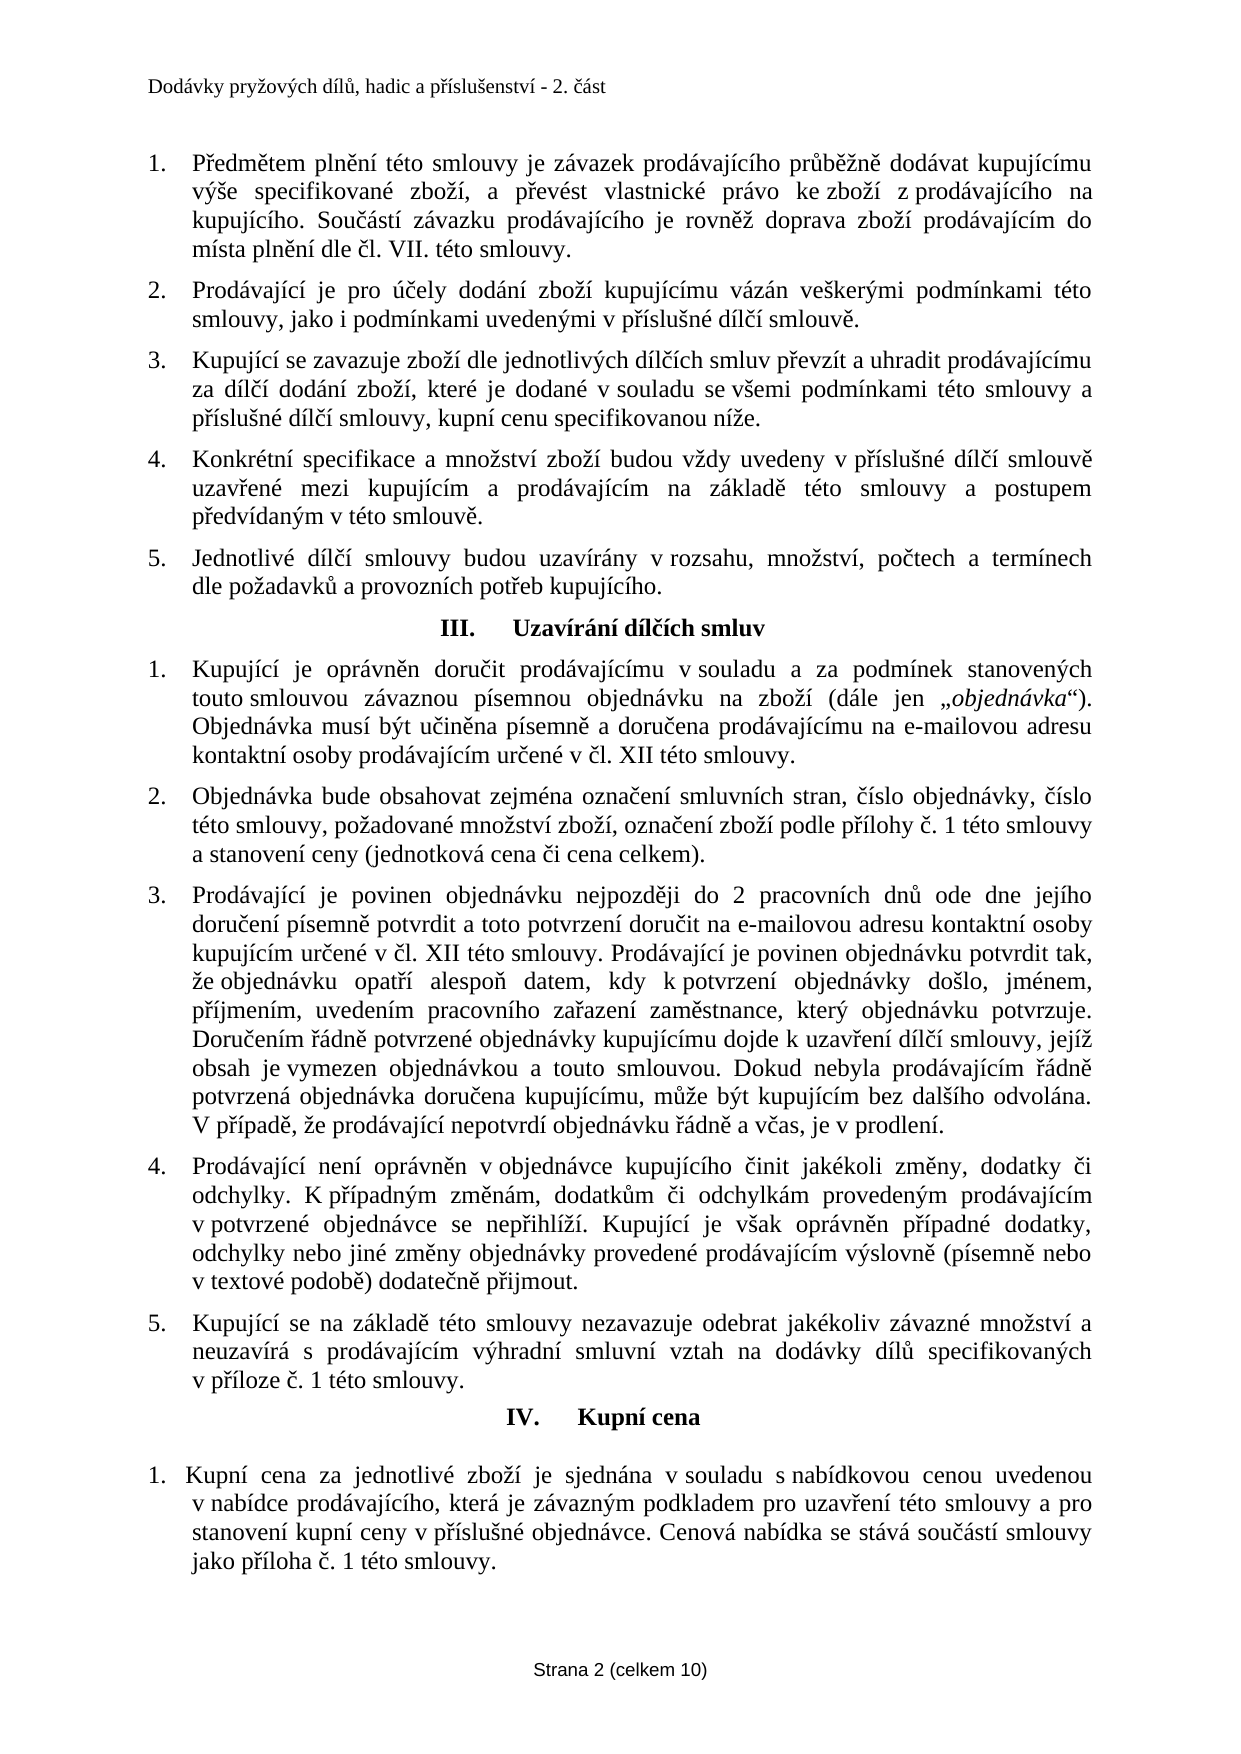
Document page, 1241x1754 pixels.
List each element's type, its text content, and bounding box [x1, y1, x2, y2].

list Kupující je oprávněn doručit prodávajícímu v souladu a za podmínek stanovených touto smlouvou závaznou písemnou objednávku na zboží (dále jen „objednávka“). Objednávka musí být učiněna písemně a doručena prodávajícímu na e-mailovou adresu kontaktní osoby prodávajícím určené v čl. XII této smlouvy. [148, 654, 1093, 769]
list Konkrétní specifikace a množství zboží budou vždy uvedeny v příslušné dílčí smlouvě uzavřené mezi kupujícím a prodávajícím na základě této smlouvy a postupem předvídaným v této smlouvě. [148, 444, 1093, 530]
list Jednotlivé dílčí smlouvy budou uzavírány v rozsahu, množství, počtech a termínech dle požadavků a provozních potřeb kupujícího. [148, 543, 1093, 600]
list Kupní cena za jednotlivé zboží je sjednána v souladu s nabídkovou cenou uvedenou v nabídce prodávajícího, která je závazným podkladem pro uzavření této smlouvy a pro stanovení kupní ceny v příslušné objednávce. Cenová nabídka se stává součástí smlouvy jako příloha č. 1 této smlouvy. [148, 1460, 1093, 1575]
list Předmětem plnění této smlouvy je závazek prodávajícího průběžně dodávat kupujícímu výše specifikované zboží, a převést vlastnické právo ke zboží z prodávajícího na kupujícího. Součástí závazku prodávajícího je rovněž doprava zboží prodávajícím do místa plnění dle čl. VII. této smlouvy. [148, 148, 1093, 263]
list Uzavírání dílčích smluv [148, 613, 1093, 641]
list Kupní cena [148, 1402, 1093, 1431]
list Kupující se na základě této smlouvy nezavazuje odebrat jakékoliv závazné množství a neuzavírá s prodávajícím výhradní smluvní vztah na dodávky dílů specifikovaných v příloze č. 1 této smlouvy. [148, 1308, 1093, 1394]
list Prodávající je pro účely dodání zboží kupujícímu vázán veškerými podmínkami této smlouvy, jako i podmínkami uvedenými v příslušné dílčí smlouvě. [148, 275, 1093, 333]
list Kupující se zavazuje zboží dle jednotlivých dílčích smluv převzít a uhradit prodávajícímu za dílčí dodání zboží, které je dodané v souladu se všemi podmínkami této smlouvy a příslušné dílčí smlouvy, kupní cenu specifikovanou níže. [148, 345, 1093, 431]
list Prodávající není oprávněn v objednávce kupujícího činit jakékoli změny, dodatky či odchylky. K případným změnám, dodatkům či odchylkám provedeným prodávajícím v potvrzené objednávce se nepřihlíží. Kupující je však oprávněn případné dodatky, odchylky nebo jiné změny objednávky provedené prodávajícím výslovně (písemně nebo v textové podobě) dodatečně přijmout. [148, 1151, 1093, 1295]
list Objednávka bude obsahovat zejména označení smluvních stran, číslo objednávky, číslo této smlouvy, požadované množství zboží, označení zboží podle přílohy č. 1 této smlouvy a stanovení ceny (jednotková cena či cena celkem). [148, 781, 1093, 868]
list Prodávající je povinen objednávku nejpozději do 2 pracovních dnů ode dne jejího doručení písemně potvrdit a toto potvrzení doručit na e-mailovou adresu kontaktní osoby kupujícím určené v čl. XII této smlouvy. Prodávající je povinen objednávku potvrdit tak, že objednávku opatří alespoň datem, kdy k potvrzení objednávky došlo, jménem, příjmením, uvedením pracovního zařazení zaměstnance, který objednávku potvrzuje. Doručením řádně potvrzené objednávky kupujícímu dojde k uzavření dílčí smlouvy, jejíž obsah je vymezen objednávkou a touto smlouvou. Dokud nebyla prodávajícím řádně potvrzená objednávka doručena kupujícímu, může být kupujícím bez dalšího odvolána. V případě, že prodávající nepotvrdí objednávku řádně a včas, je v prodlení. [148, 880, 1093, 1139]
